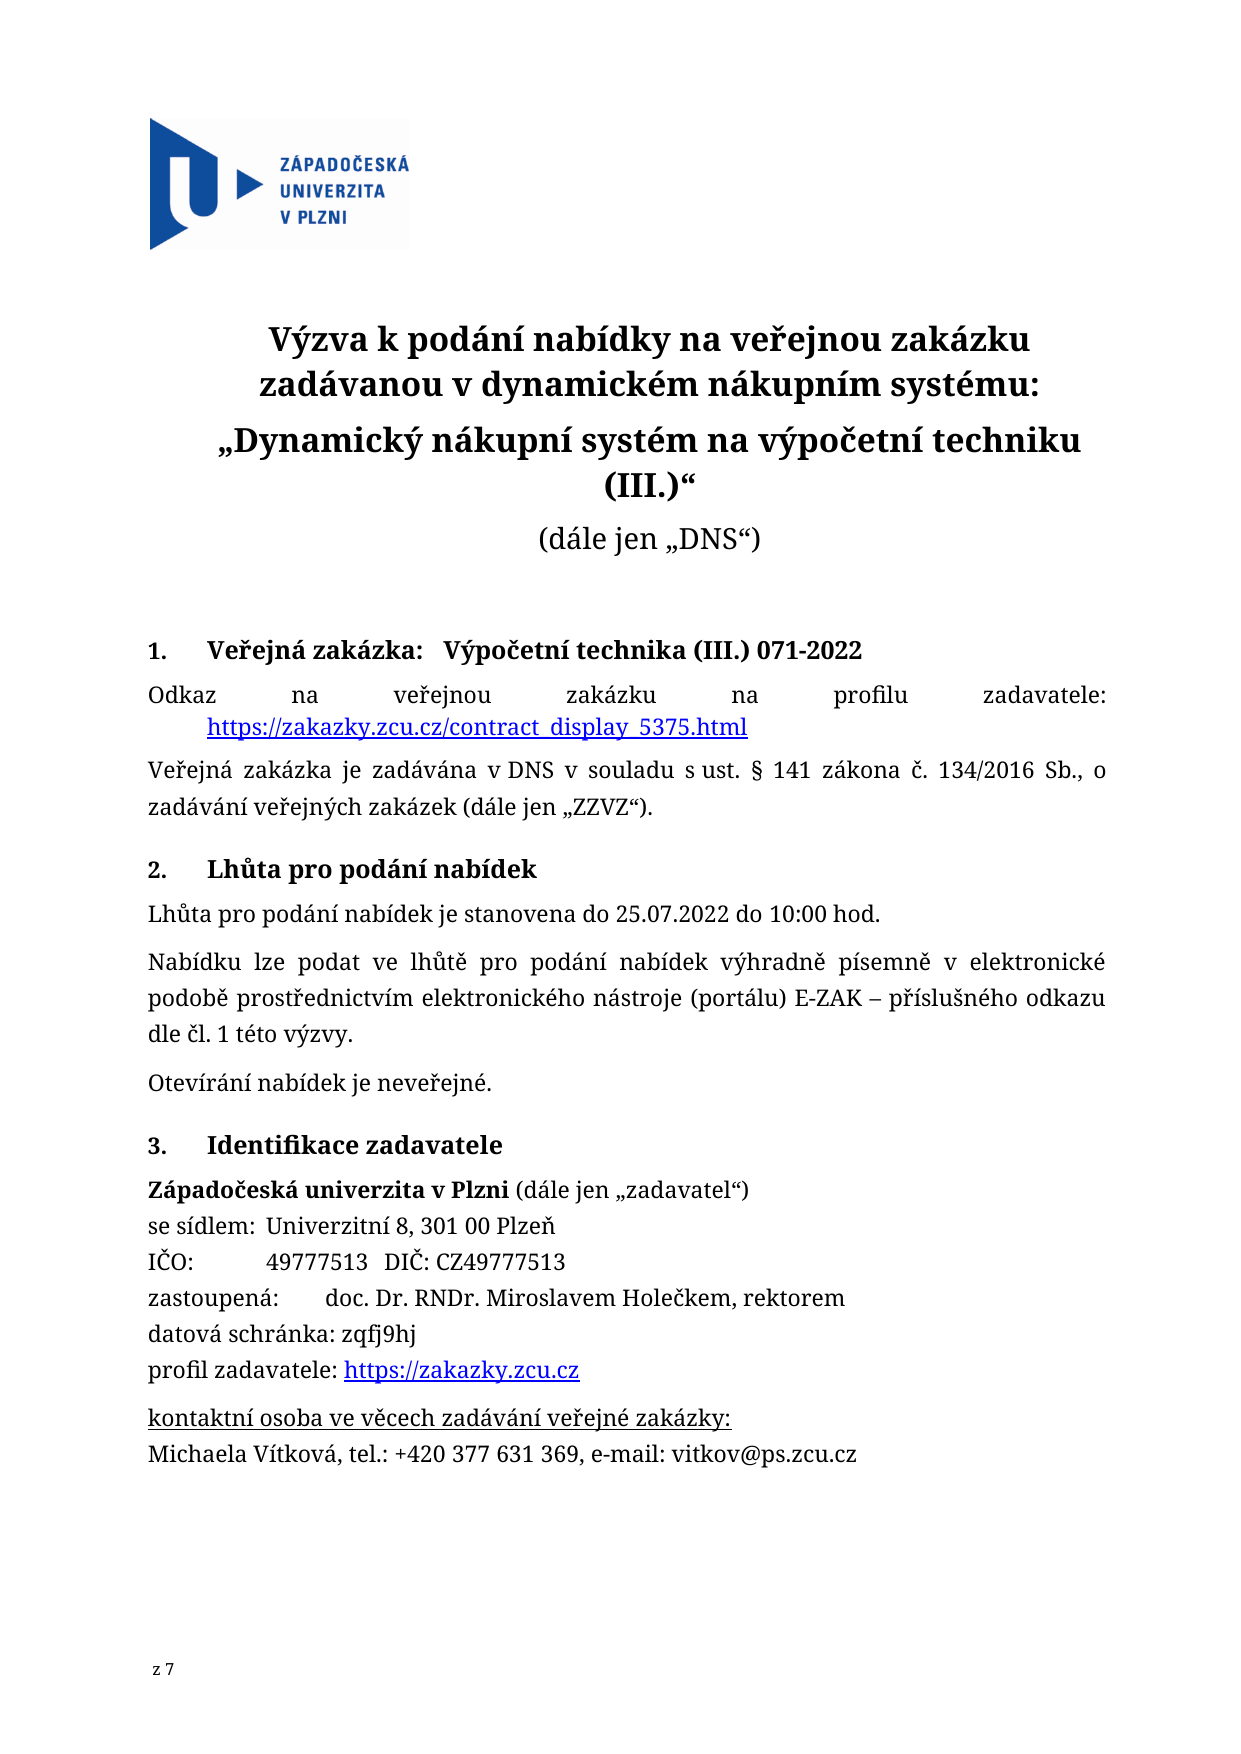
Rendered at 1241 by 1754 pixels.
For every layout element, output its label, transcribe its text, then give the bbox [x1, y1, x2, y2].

text datová schránka: zqfj9hj [148, 1318, 1107, 1349]
text Veřejná zakázka je zadávána v DNS v souladu s ust. § 141 zákona č. 134/2016 Sb., o zadávání veřejných zakázek (dále jen „ZZVZ“). [148, 754, 1107, 822]
text Výzva k podání nabídky na veřejnou zakázku zadávanou v dynamickém nákupním systému: [192, 316, 1107, 406]
subtitle Lhůta pro podání nabídek [148, 851, 1107, 885]
text Západočeská univerzita v Plzni (dále jen „zadavatel“) [148, 1174, 1107, 1205]
text IČO: 49777513 DIČ: CZ49777513 [148, 1246, 1107, 1277]
text kontaktní osoba ve věcech zadávání veřejné zakázky: [148, 1402, 1107, 1433]
text Michaela Vítková, tel.: +420 377 631 369, e-mail: vitkov@ps.zcu.cz [148, 1438, 1107, 1469]
text „Dynamický nákupní systém na výpočetní techniku (III.)“ [192, 417, 1107, 508]
text se sídlem: Univerzitní 8, 301 00 Plzeň [148, 1210, 1107, 1241]
subtitle Identifikace zadavatele [148, 1128, 1107, 1162]
text Otevírání nabídek je neveřejné. [148, 1067, 1107, 1098]
picture [150, 118, 409, 250]
text profil zadavatele: https://zakazky.zcu.cz [148, 1354, 1107, 1385]
subtitle Veřejná zakázka: Výpočetní technika (III.) 071-2022 [148, 633, 1107, 667]
text zastoupená: doc. Dr. RNDr. Miroslavem Holečkem, rektorem [148, 1282, 1107, 1313]
text Nabídku lze podat ve lhůtě pro podání nabídek výhradně písemně v elektronické podobě prostřednictvím elektronického nástroje (portálu) E-ZAK – příslušného odkazu dle čl. 1 této výzvy. [148, 946, 1107, 1049]
text Lhůta pro podání nabídek je stanovena do 25.07.2022 do 10:00 hod. [148, 898, 1107, 929]
text Odkaz na veřejnou zakázku na profilu zadavatele: https://zakazky.zcu.cz/contract_display_5375.html [148, 679, 1107, 742]
text (dále jen „DNS“) [192, 518, 1107, 558]
